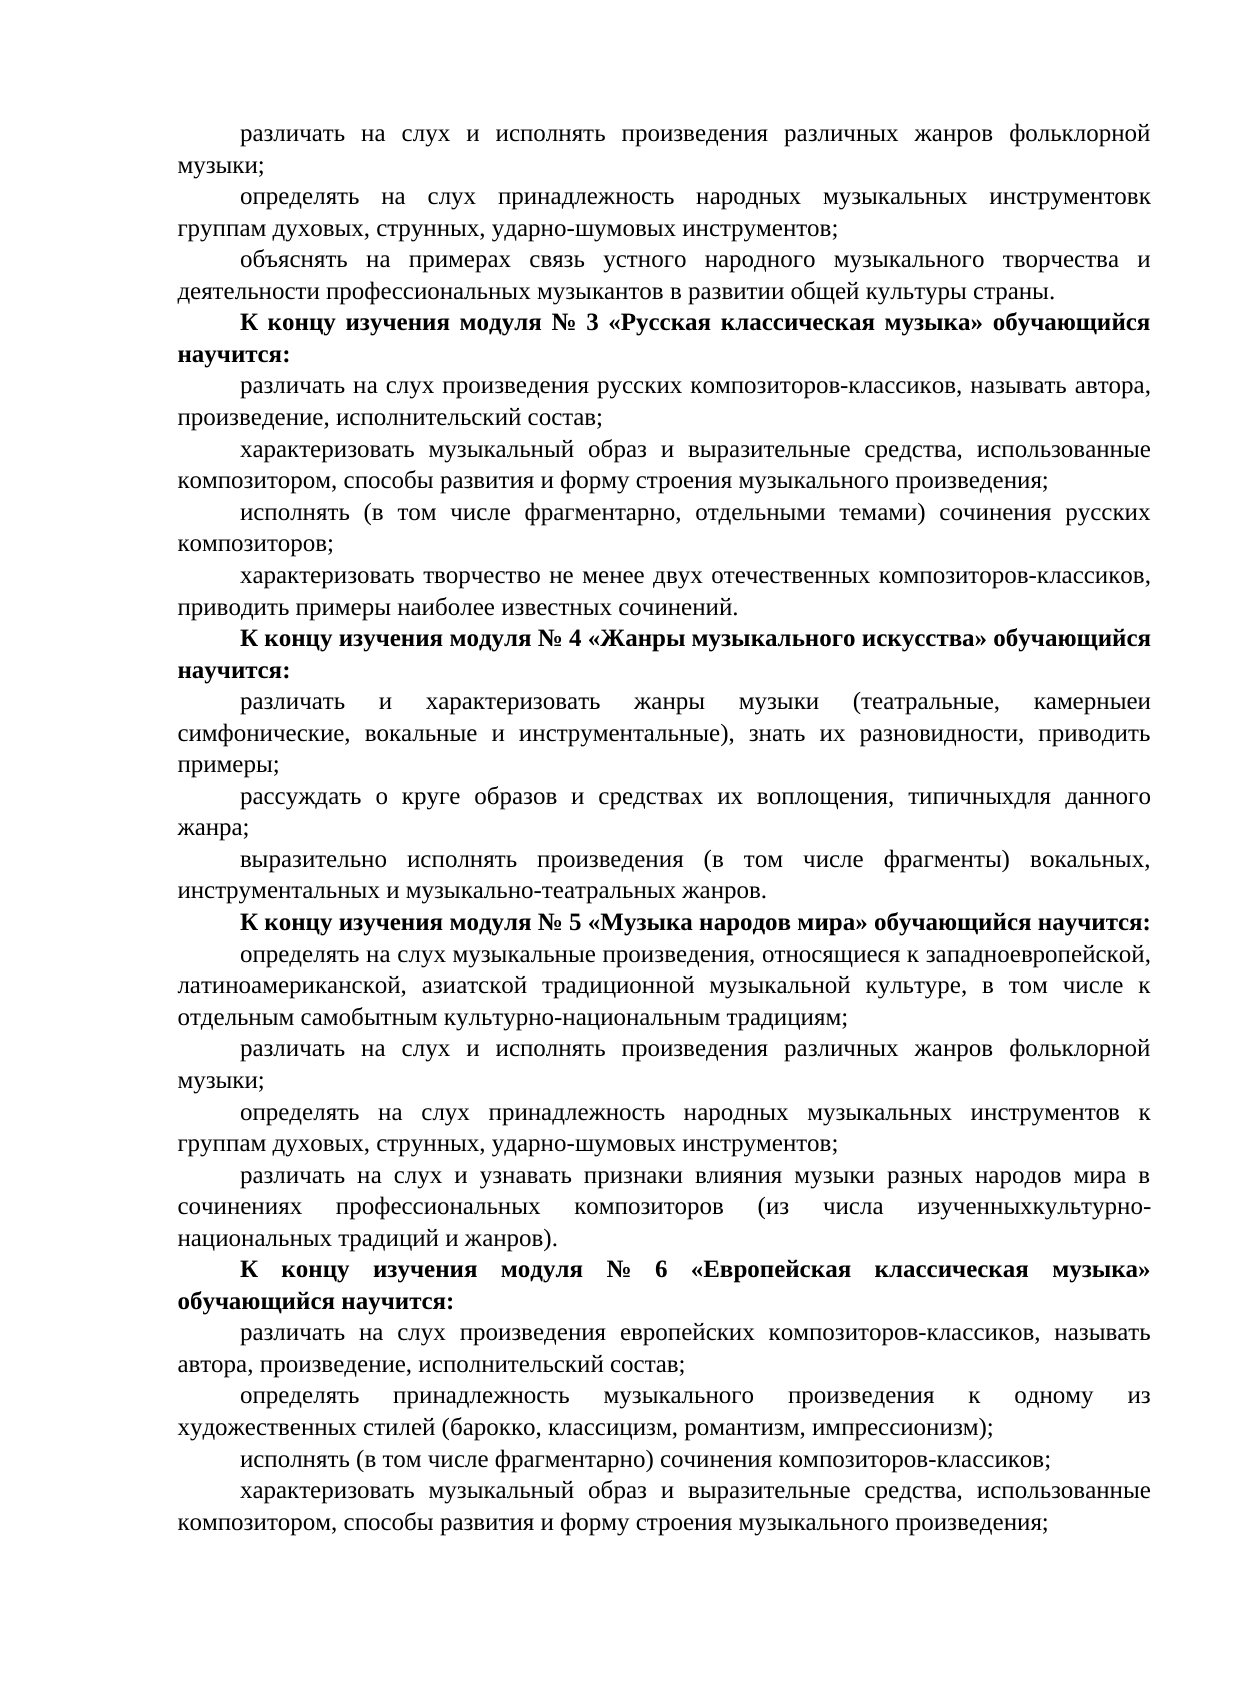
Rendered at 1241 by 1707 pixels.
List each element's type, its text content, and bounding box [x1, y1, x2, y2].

text объяснять на примерах связь устного народного музыкального творчества и деятельности профессиональных музыкантов в развитии общей культуры страны. [177, 244, 1152, 305]
text различать на слух произведения европейских композиторов-классиков, называть автора, произведение, исполнительский состав; [177, 1317, 1152, 1378]
text различать на слух произведения русских композиторов-классиков, называть автора, произведение, исполнительский состав; [177, 371, 1152, 431]
text К концу изучения модуля № 4 «Жанры музыкального искусства» обучающийся научится: [177, 623, 1152, 683]
text различать на слух и исполнять произведения различных жанров фольклорной музыки; [177, 118, 1152, 178]
text характеризовать музыкальный образ и выразительные средства, использованные композитором, способы развития и форму строения музыкального произведения; [177, 434, 1152, 494]
text определять на слух музыкальные произведения, относящиеся к западноевропейской, латиноамериканской, азиатской традиционной музыкальной культуре, в том числе к отдельным самобытным культурно-национальным традициям; [177, 939, 1152, 1031]
text К концу изучения модуля № 6 «Европейская классическая музыка» обучающийся научится: [177, 1254, 1152, 1315]
text определять принадлежность музыкального произведения к одному из художественных стилей (барокко, классицизм, романтизм, импрессионизм); [177, 1381, 1152, 1441]
text исполнять (в том числе фрагментарно) сочинения композиторов-классиков; [177, 1444, 1152, 1472]
text характеризовать музыкальный образ и выразительные средства, использованные композитором, способы развития и форму строения музыкального произведения; [177, 1475, 1152, 1536]
text различать на слух и исполнять произведения различных жанров фольклорной музыки; [177, 1033, 1152, 1094]
text К концу изучения модуля № 5 «Музыка народов мира» обучающийся научится: [177, 907, 1152, 936]
text определять на слух принадлежность народных музыкальных инструментовк группам духовых, струнных, ударно-шумовых инструментов; [177, 181, 1152, 242]
text выразительно исполнять произведения (в том числе фрагменты) вокальных, инструментальных и музыкально-театральных жанров. [177, 844, 1152, 904]
text различать и характеризовать жанры музыки (театральные, камерныеи симфонические, вокальные и инструментальные), знать их разновидности, приводить примеры; [177, 686, 1152, 778]
text определять на слух принадлежность народных музыкальных инструментов к группам духовых, струнных, ударно-шумовых инструментов; [177, 1097, 1152, 1157]
text различать на слух и узнавать признаки влияния музыки разных народов мира в сочинениях профессиональных композиторов (из числа изученныхкультурно-национальных традиций и жанров). [177, 1160, 1152, 1252]
text характеризовать творчество не менее двух отечественных композиторов-классиков, приводить примеры наиболее известных сочинений. [177, 560, 1152, 620]
text К концу изучения модуля № 3 «Русская классическая музыка» обучающийся научится: [177, 307, 1152, 368]
text исполнять (в том числе фрагментарно, отдельными темами) сочинения русских композиторов; [177, 497, 1152, 557]
text рассуждать о круге образов и средствах их воплощения, типичныхдля данного жанра; [177, 781, 1152, 841]
